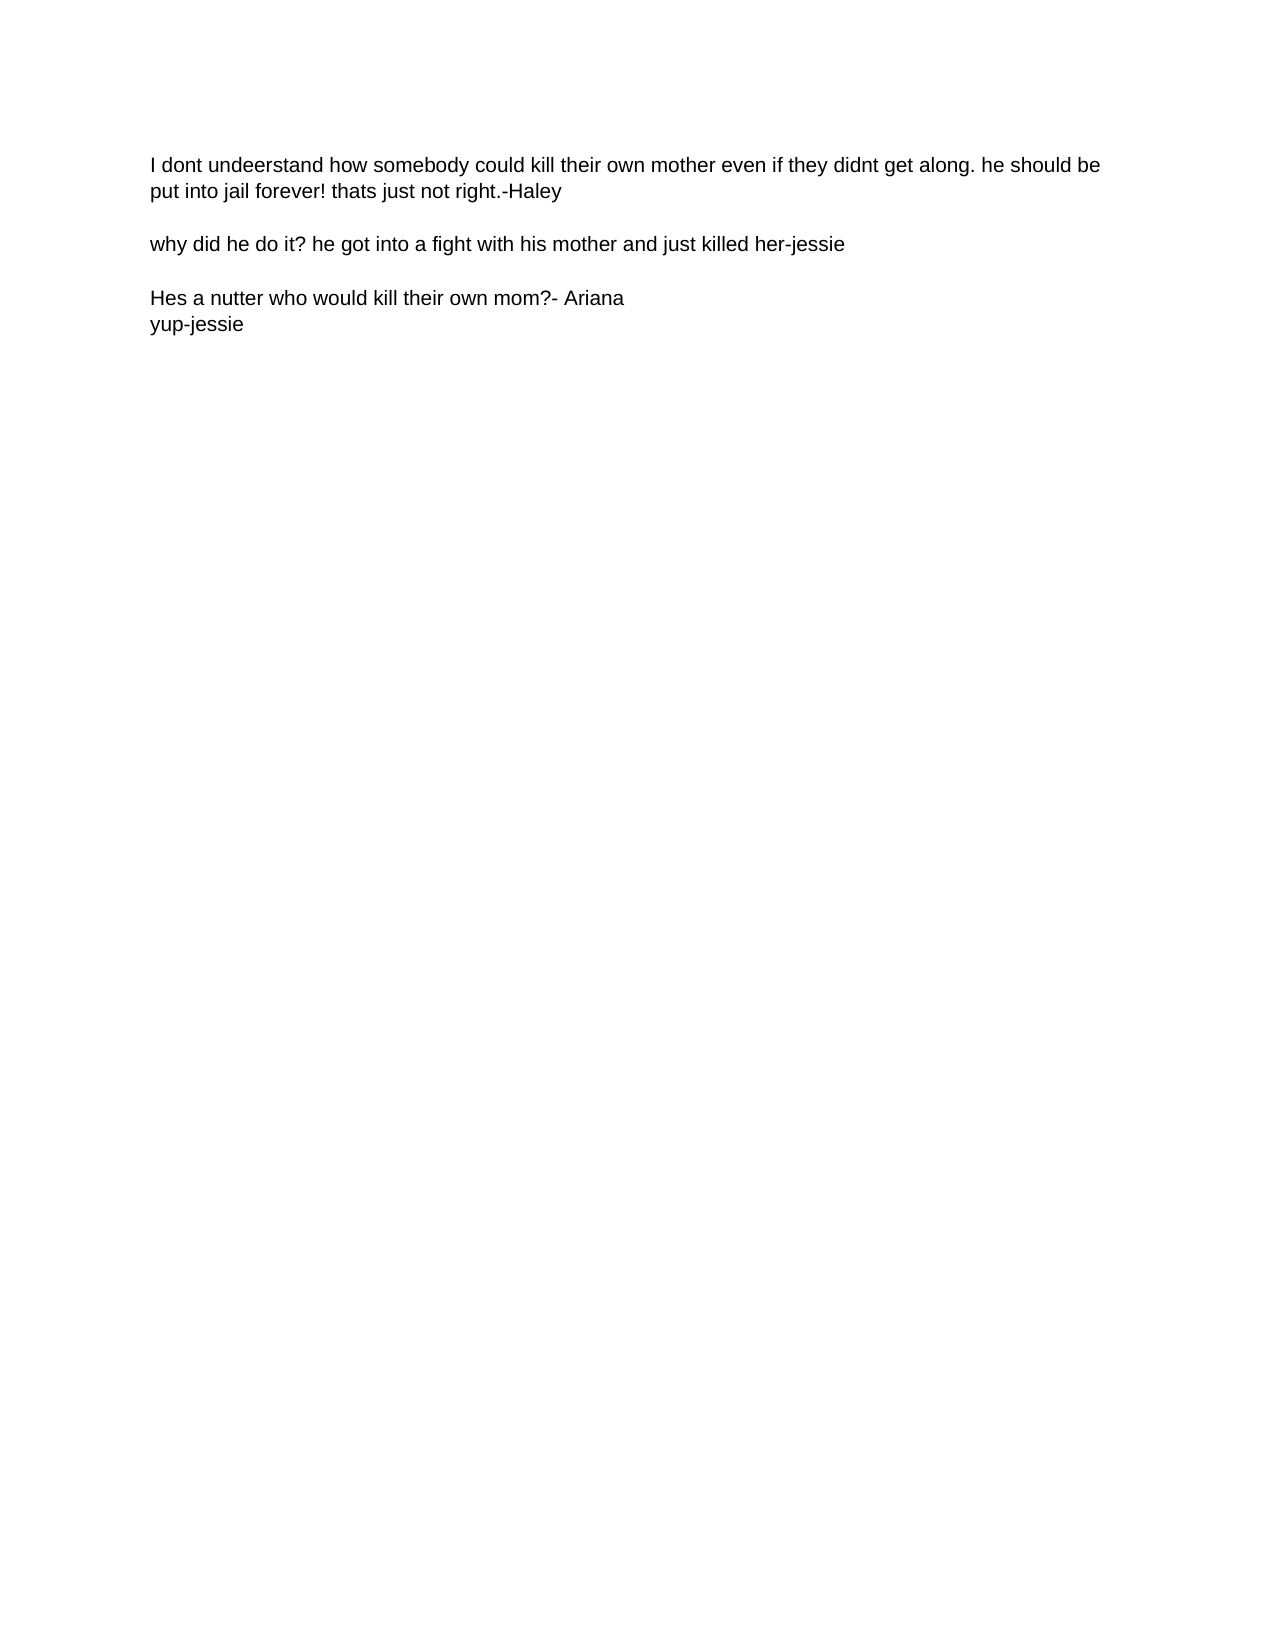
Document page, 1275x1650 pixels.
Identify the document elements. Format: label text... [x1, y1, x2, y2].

text why did he do it? he got into a fight with his mother and just killed her-jessie [150, 230, 1125, 256]
text yup-jessie [150, 309, 1125, 336]
text I dont undeerstand how somebody could kill their own mother even if they didnt get along. he should be put into jail forever! thats just not right.-Haley [150, 150, 1125, 203]
text Hes a nutter who would kill their own mom?- Ariana [150, 283, 1125, 309]
